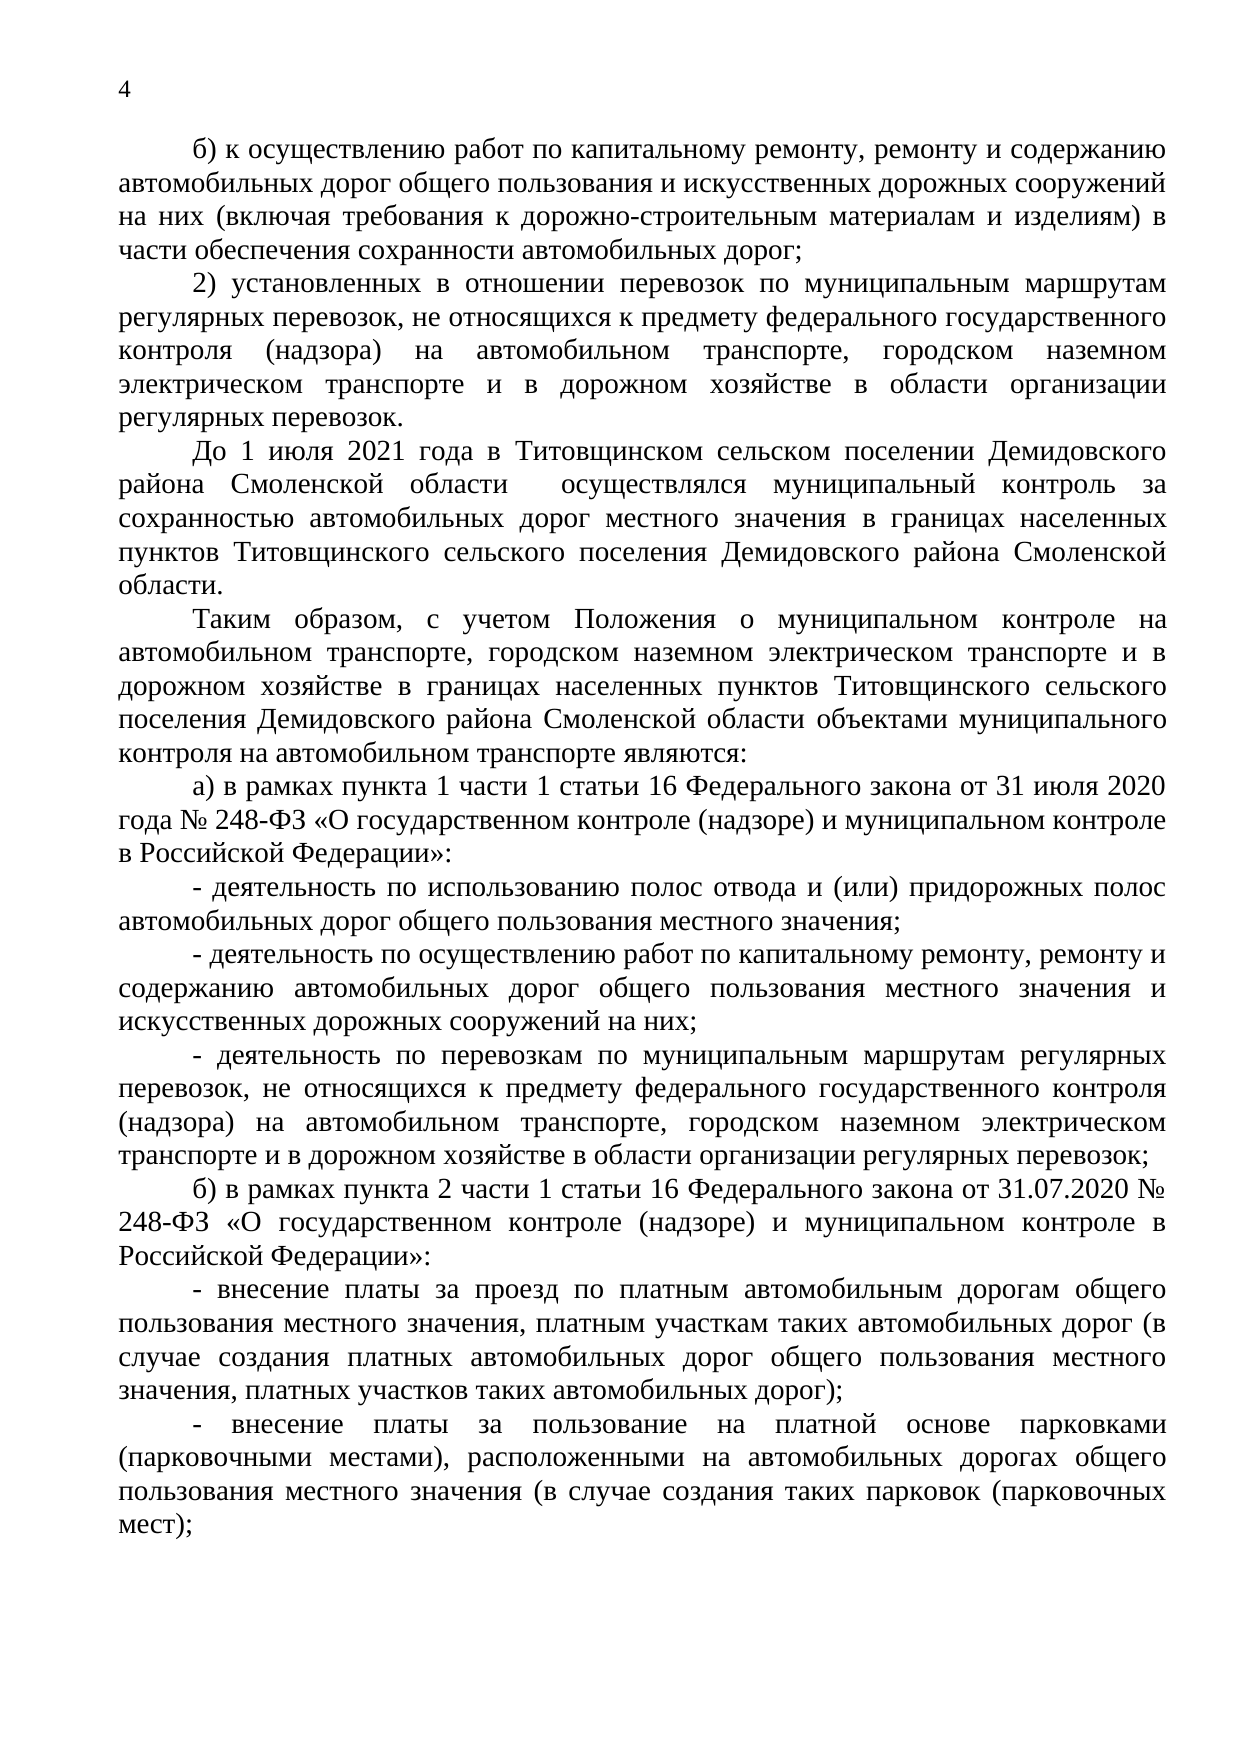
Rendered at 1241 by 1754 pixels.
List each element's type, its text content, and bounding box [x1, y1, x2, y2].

text Таким образом, с учетом Положения о муниципальном контроле на автомобильном транспорте, городском наземном электрическом транспорте и в дорожном хозяйстве в границах населенных пунктов Титовщинского сельского поселения Демидовского района Смоленской области объектами муниципального контроля на автомобильном транспорте являются: [118, 601, 1167, 768]
text - деятельность по использованию полос отвода и (или) придорожных полос автомобильных дорог общего пользования местного значения; [118, 869, 1167, 936]
text - деятельность по перевозкам по муниципальным маршрутам регулярных перевозок, не относящихся к предмету федерального государственного контроля (надзора) на автомобильном транспорте, городском наземном электрическом транспорте и в дорожном хозяйстве в области организации регулярных перевозок; [118, 1037, 1167, 1171]
text а) в рамках пункта 1 части 1 статьи 16 Федерального закона от 31 июля 2020 года № 248-ФЗ «О государственном контроле (надзоре) и муниципальном контроле в Российской Федерации»: [118, 768, 1167, 869]
text До 1 июля 2021 года в Титовщинском сельском поселении Демидовского района Смоленской области осуществлялся муниципальный контроль за сохранностью автомобильных дорог местного значения в границах населенных пунктов Титовщинского сельского поселения Демидовского района Смоленской области. [118, 433, 1167, 601]
text 2) установленных в отношении перевозок по муниципальным маршрутам регулярных перевозок, не относящихся к предмету федерального государственного контроля (надзора) на автомобильном транспорте, городском наземном электрическом транспорте и в дорожном хозяйстве в области организации регулярных перевозок. [118, 265, 1167, 433]
text - внесение платы за пользование на платной основе парковками (парковочными местами), расположенными на автомобильных дорогах общего пользования местного значения (в случае создания таких парковок (парковочных мест); [118, 1406, 1167, 1540]
text - деятельность по осуществлению работ по капитальному ремонту, ремонту и содержанию автомобильных дорог общего пользования местного значения и искусственных дорожных сооружений на них; [118, 936, 1167, 1037]
text - внесение платы за проезд по платным автомобильным дорогам общего пользования местного значения, платным участкам таких автомобильных дорог (в случае создания платных автомобильных дорог общего пользования местного значения, платных участков таких автомобильных дорог); [118, 1272, 1167, 1406]
text б) в рамках пункта 2 части 1 статьи 16 Федерального закона от 31.07.2020 № 248-ФЗ «О государственном контроле (надзоре) и муниципальном контроле в Российской Федерации»: [118, 1171, 1167, 1272]
text б) к осуществлению работ по капитальному ремонту, ремонту и содержанию автомобильных дорог общего пользования и искусственных дорожных сооружений на них (включая требования к дорожно-строительным материалам и изделиям) в части обеспечения сохранности автомобильных дорог; [118, 131, 1167, 265]
